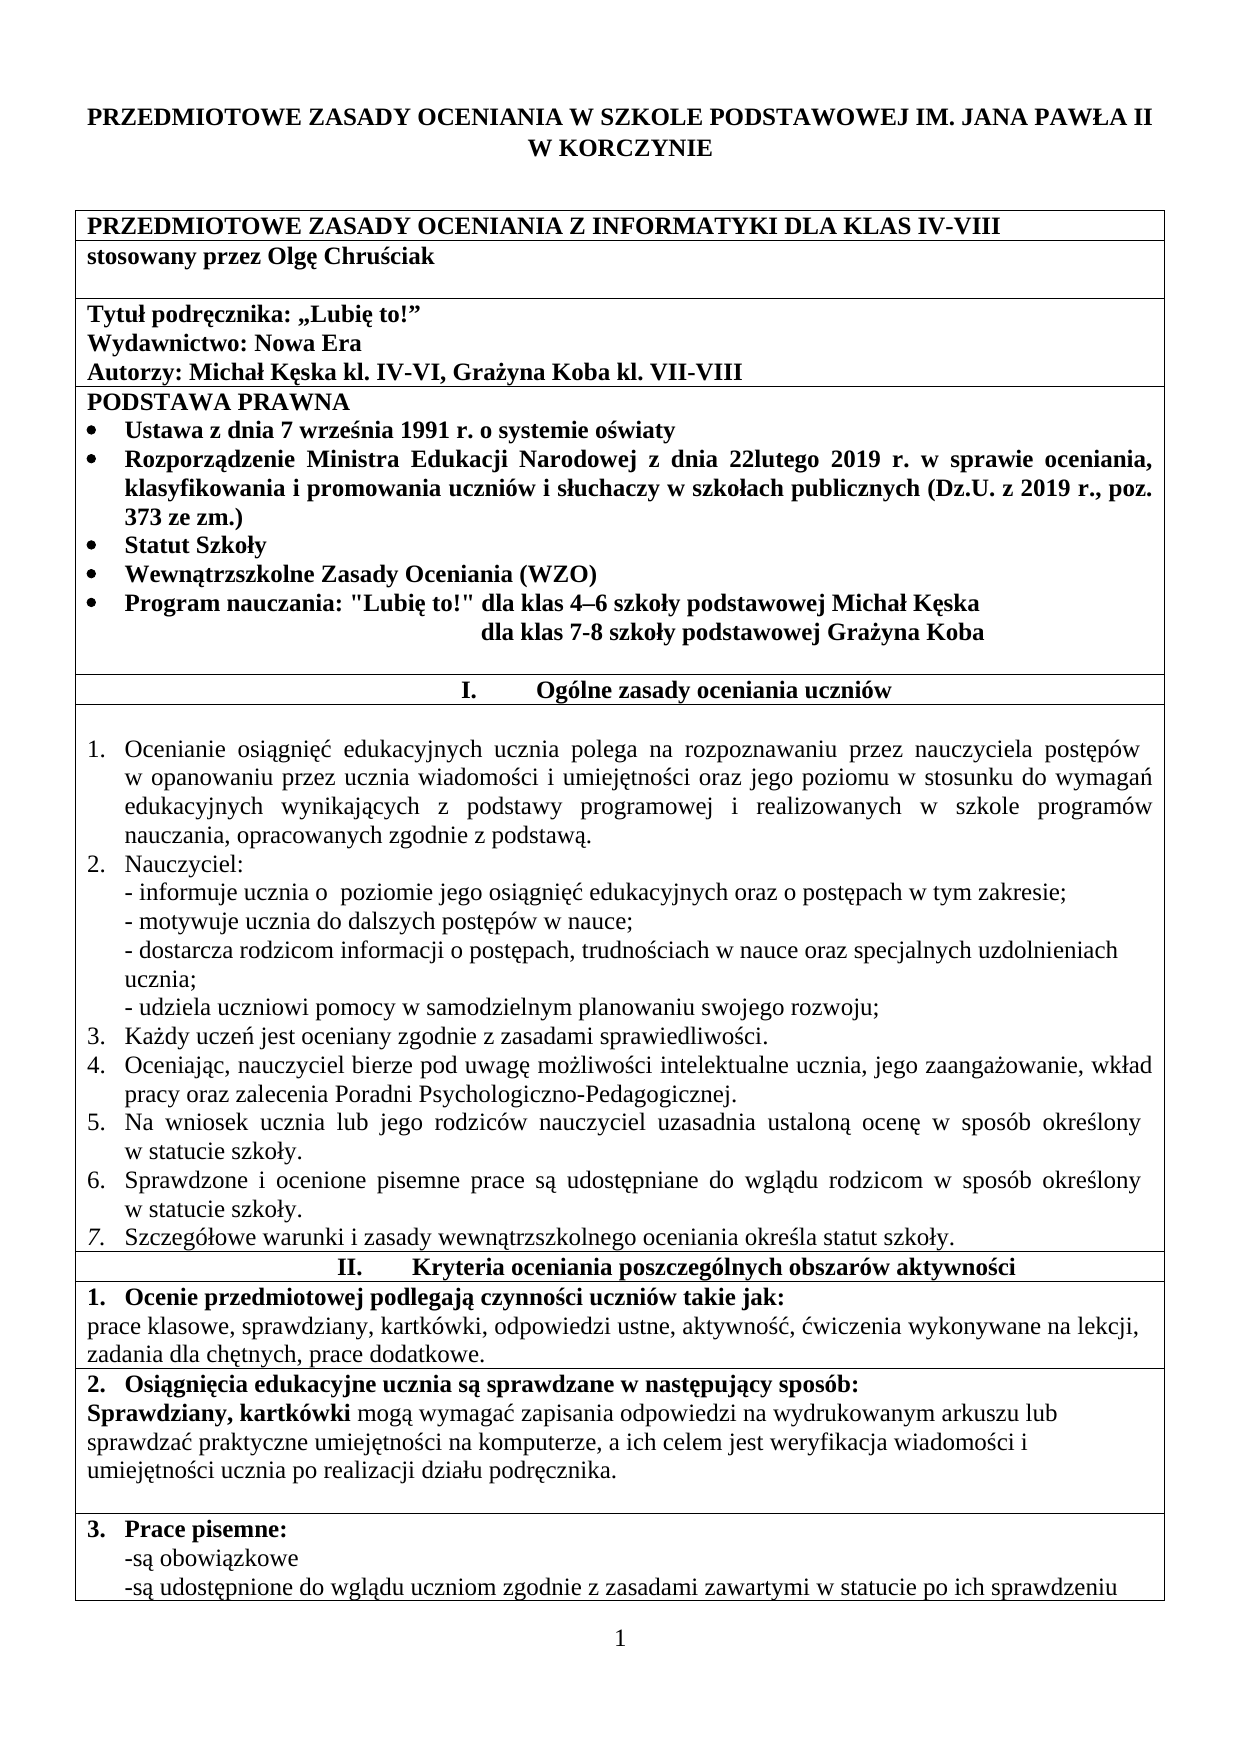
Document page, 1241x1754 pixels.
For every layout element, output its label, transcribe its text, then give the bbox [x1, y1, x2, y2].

table_cell Ocenianie osiągnięć edukacyjnych ucznia polega na rozpoznawaniu przez nauczyciela postępów w opanowaniu przez ucznia wiadomości i umiejętności oraz jego poziomu w stosunku do wymagań edukacyjnych wynikających z podstawy programowej i realizowanych w szkole programów nauczania, opracowanych zgodnie z podstawą. Nauczyciel: - informuje ucznia o poziomie jego osiągnięć edukacyjnych oraz o postępach w tym zakresie; - motywuje ucznia do dalszych postępów w nauce; - dostarcza rodzicom informacji o postępach, trudnościach w nauce oraz specjalnych uzdolnieniach ucznia; - udziela uczniowi pomocy w samodzielnym planowaniu swojego rozwoju; Każdy uczeń jest oceniany zgodnie z zasadami sprawiedliwości. Oceniając, nauczyciel bierze pod uwagę możliwości intelektualne ucznia, jego zaangażowanie, wkład pracy oraz zalecenia Poradni Psychologiczno-Pedagogicznej. Na wniosek ucznia lub jego rodziców nauczyciel uzasadnia ustaloną ocenę w sposób określony w statucie szkoły. Sprawdzone i ocenione pisemne prace są udostępniane do wglądu rodzicom w sposób określony w statucie szkoły. Szczegółowe warunki i zasady wewnątrzszkolnego oceniania określa statut szkoły. [76, 705, 1164, 1251]
table_cell Kryteria oceniania poszczególnych obszarów aktywności [76, 1252, 1164, 1281]
table_cell stosowany przez Olgę Chruściak [76, 241, 1164, 298]
table_header PRZEDMIOTOWE ZASADY OCENIANIA Z INFORMATYKI DLA KLAS IV-VIII [76, 211, 1164, 240]
table_cell Osiągnięcia edukacyjne ucznia są sprawdzane w następujący sposób: Sprawdziany, kartkówki mogą wymagać zapisania odpowiedzi na wydrukowanym arkuszu lub sprawdzać praktyczne umiejętności na komputerze, a ich celem jest weryfikacja wiadomości i umiejętności ucznia po realizacji działu podręcznika. [76, 1369, 1164, 1513]
table_cell Tytuł podręcznika: „Lubię to!” Wydawnictwo: Nowa Era Autorzy: Michał Kęska kl. IV-VI, Grażyna Koba kl. VII-VIII [76, 299, 1164, 386]
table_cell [76, 1514, 1164, 1600]
text PRZEDMIOTOWE ZASADY OCENIANIA W SZKOLE PODSTAWOWEJ IM. JANA PAWŁA II W KORCZYNIE [75, 102, 1165, 162]
table_cell PODSTAWA PRAWNA Ustawa z dnia 7 września 1991 r. o systemie oświaty Rozporządzenie Ministra Edukacji Narodowej z dnia 22lutego 2019 r. w sprawie oceniania, klasyfikowania i promowania uczniów i słuchaczy w szkołach publicznych (Dz.U. z 2019 r., poz. 373 ze zm.) Statut Szkoły Wewnątrzszkolne Zasady Oceniania (WZO) Program nauczania: "Lubię to!" dla klas 4–6 szkoły podstawowej Michał Kęska dla klas 7-8 szkoły podstawowej Grażyna Koba [76, 387, 1164, 674]
table_cell Ocenie przedmiotowej podlegają czynności uczniów takie jak: prace klasowe, sprawdziany, kartkówki, odpowiedzi ustne, aktywność, ćwiczenia wykonywane na lekcji, zadania dla chętnych, prace dodatkowe. [76, 1282, 1164, 1368]
table_cell Ogólne zasady oceniania uczniów [76, 675, 1164, 704]
